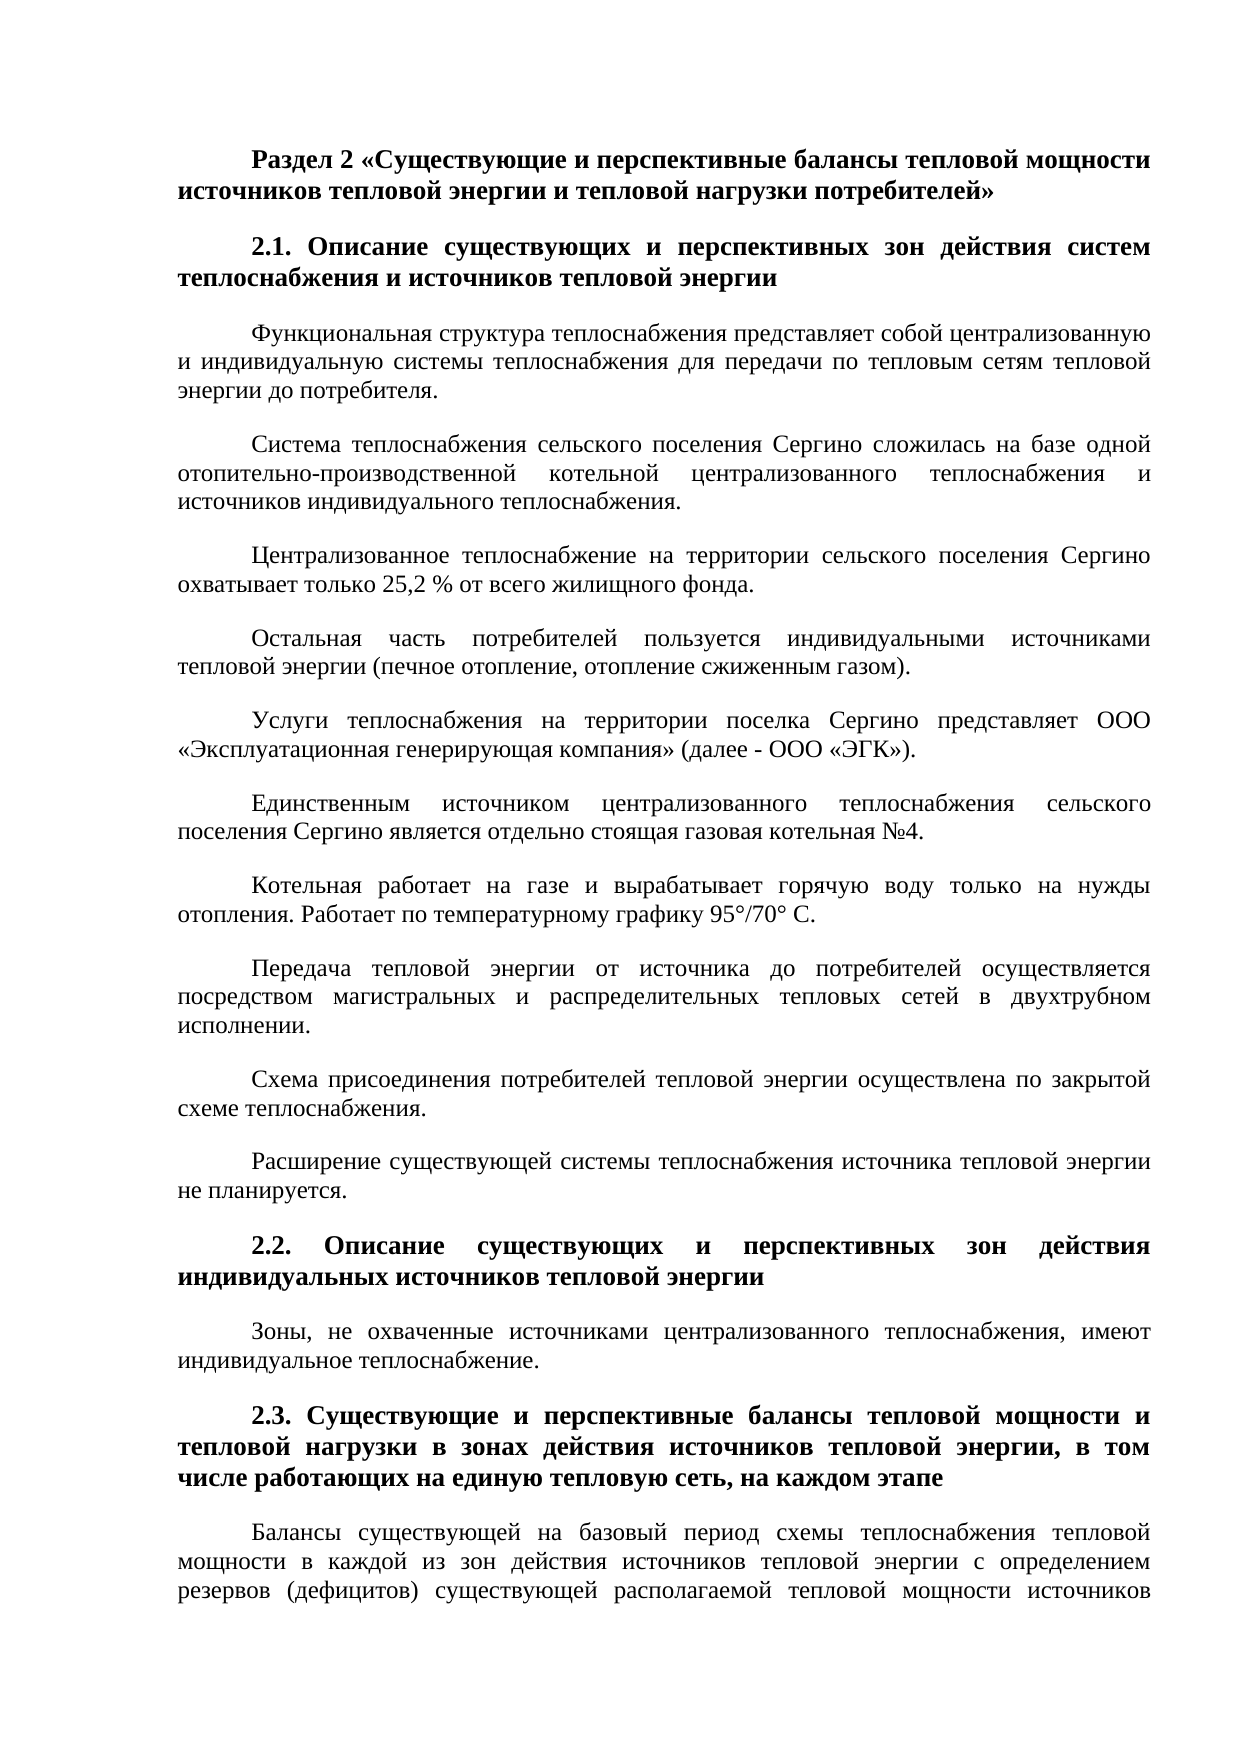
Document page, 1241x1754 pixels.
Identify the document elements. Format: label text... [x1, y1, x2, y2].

text Услуги теплоснабжения на территории поселка Сергино представляет ООО «Эксплуатационная генерирующая компания» (далее - ООО «ЭГК»). [177, 705, 1152, 763]
text Схема присоединения потребителей тепловой энергии осуществлена по закрытой схеме теплоснабжения. [177, 1064, 1152, 1121]
text Единственным источником централизованного теплоснабжения сельского поселения Сергино является отдельно стоящая газовая котельная №4. [177, 788, 1152, 845]
text Функциональная структура теплоснабжения представляет собой централизованную и индивидуальную системы теплоснабжения для передачи по тепловым сетям тепловой энергии до потребителя. [177, 318, 1152, 404]
subtitle 2.2. Описание существующих и перспективных зон действия индивидуальных источников тепловой энергии [177, 1229, 1152, 1291]
text Централизованное теплоснабжение на территории сельского поселения Сергино охватывает только 25,2 % от всего жилищного фонда. [177, 540, 1152, 598]
text Система теплоснабжения сельского поселения Сергино сложилась на базе одной отопительно-производственной котельной централизованного теплоснабжения и источников индивидуального теплоснабжения. [177, 429, 1152, 515]
text Котельная работает на газе и вырабатывает горячую воду только на нужды отопления. Работает по температурному графику 95°/70° С. [177, 870, 1152, 928]
subtitle 2.3. Существующие и перспективные балансы тепловой мощности и тепловой нагрузки в зонах действия источников тепловой энергии, в том числе работающих на единую тепловую сеть, на каждом этапе [177, 1399, 1152, 1492]
subtitle 2.1. Описание существующих и перспективных зон действия систем теплоснабжения и источников тепловой энергии [177, 230, 1152, 293]
text Зоны, не охваченные источниками централизованного теплоснабжения, имеют индивидуальное теплоснабжение. [177, 1316, 1152, 1374]
subtitle Раздел 2 «Существующие и перспективные балансы тепловой мощности источников тепловой энергии и тепловой нагрузки потребителей» [177, 143, 1152, 205]
text Остальная часть потребителей пользуется индивидуальными источниками тепловой энергии (печное отопление, отопление сжиженным газом). [177, 623, 1152, 680]
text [177, 1517, 1152, 1603]
text Передача тепловой энергии от источника до потребителей осуществляется посредством магистральных и распределительных тепловых сетей в двухтрубном исполнении. [177, 953, 1152, 1039]
text Расширение существующей системы теплоснабжения источника тепловой энергии не планируется. [177, 1146, 1152, 1204]
